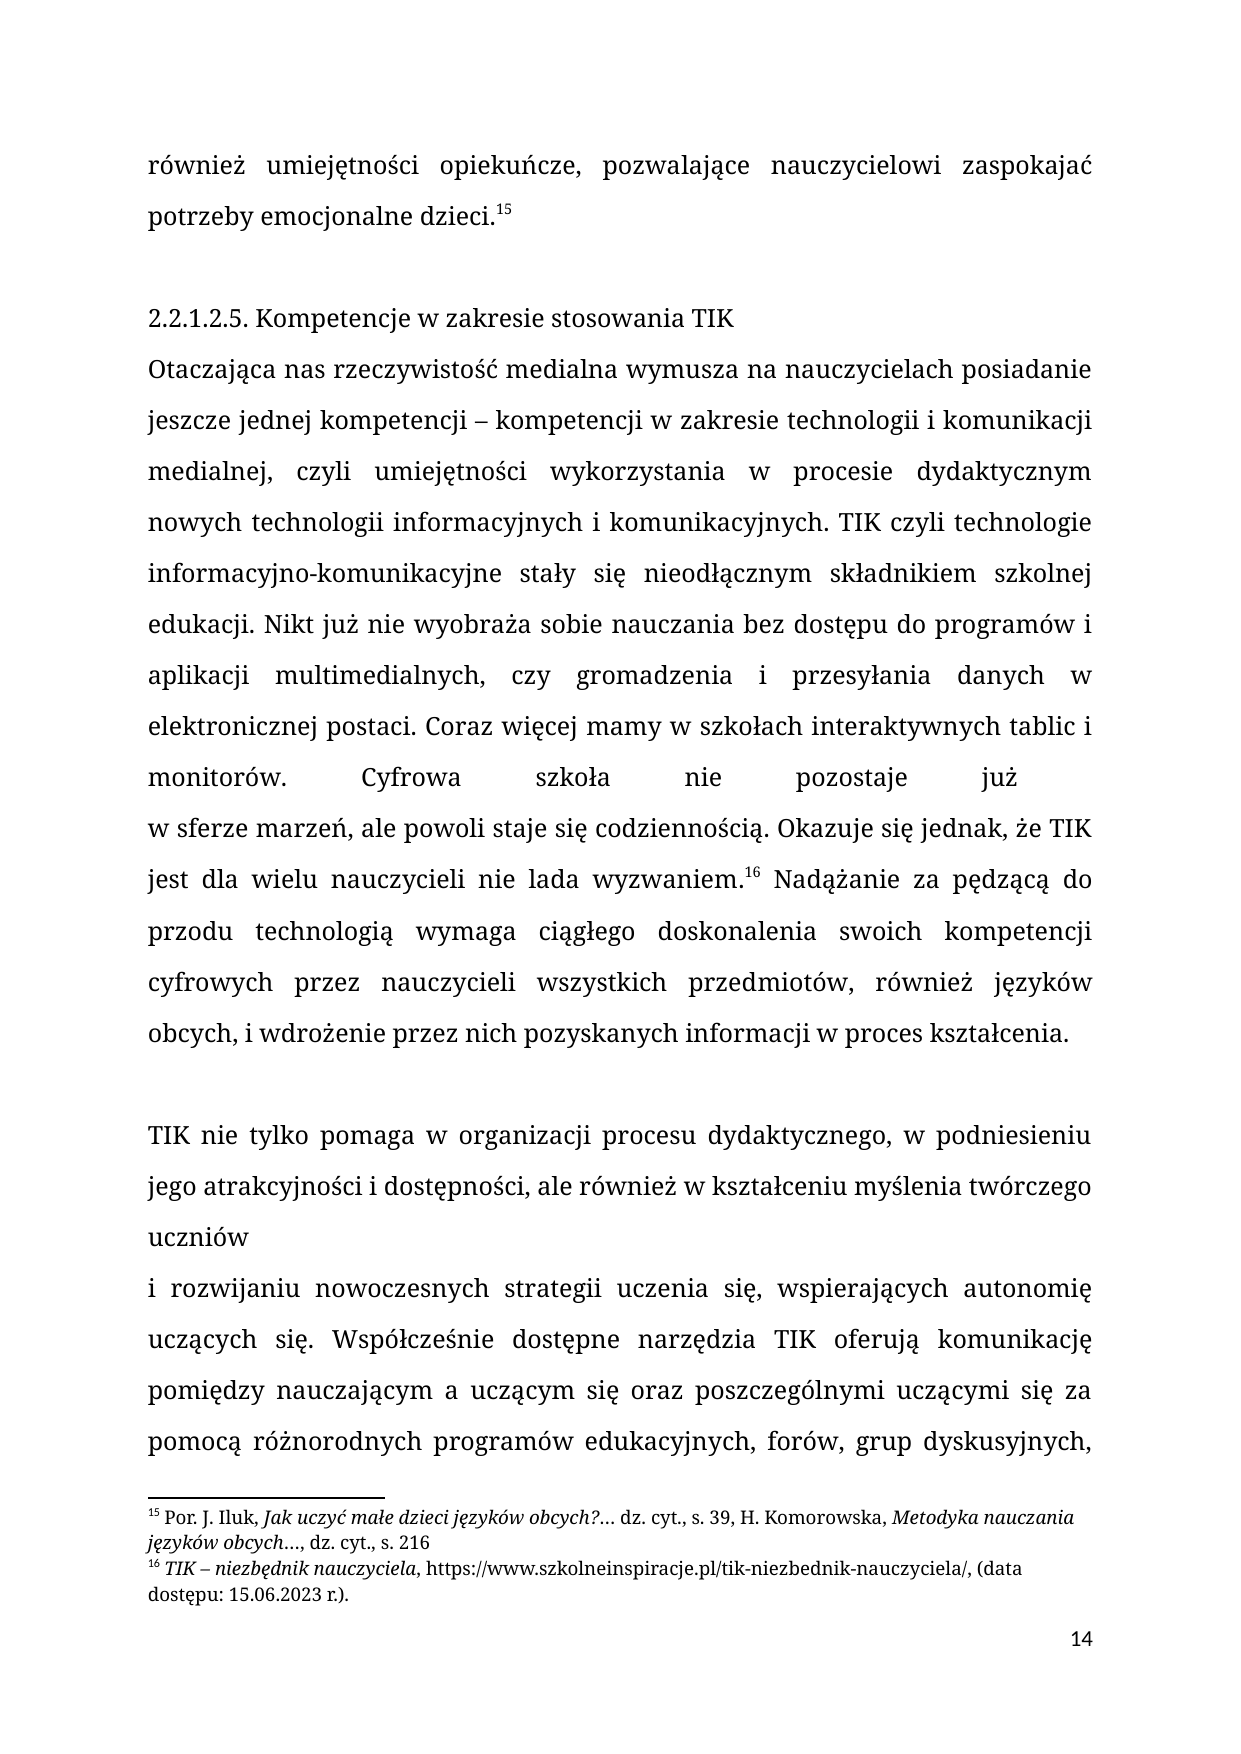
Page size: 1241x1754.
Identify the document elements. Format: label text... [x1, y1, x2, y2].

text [148, 148, 1093, 233]
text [148, 1117, 1093, 1458]
text Otaczająca nas rzeczywistość medialna wymusza na nauczycielach posiadanie jeszcze jednej kompetencji – kompetencji w zakresie technologii i komunikacji medialnej, czyli umiejętności wykorzystania w procesie dydaktycznym nowych technologii informacyjnych i komunikacyjnych. TIK czyli technologie informacyjno-komunikacyjne stały się nieodłącznym składnikiem szkolnej edukacji. Nikt już nie wyobraża sobie nauczania bez dostępu do programów i aplikacji multimedialnych, czy gromadzenia i przesyłania danych w elektronicznej postaci. Coraz więcej mamy w szkołach interaktywnych tablic i monitorów. Cyfrowa szkoła nie pozostaje już w sferze marzeń, ale powoli staje się codziennością. Okazuje się jednak, że TIK jest dla wielu nauczycieli nie lada wyzwaniem. Nadążanie za pędzącą do przodu technologią wymaga ciągłego doskonalenia swoich kompetencji cyfrowych przez nauczycieli wszystkich przedmiotów, również języków obcych, i wdrożenie przez nich pozyskanych informacji w proces kształcenia. [148, 352, 1093, 1049]
text 2.2.1.2.5. Kompetencje w zakresie stosowania TIK [148, 301, 1093, 335]
